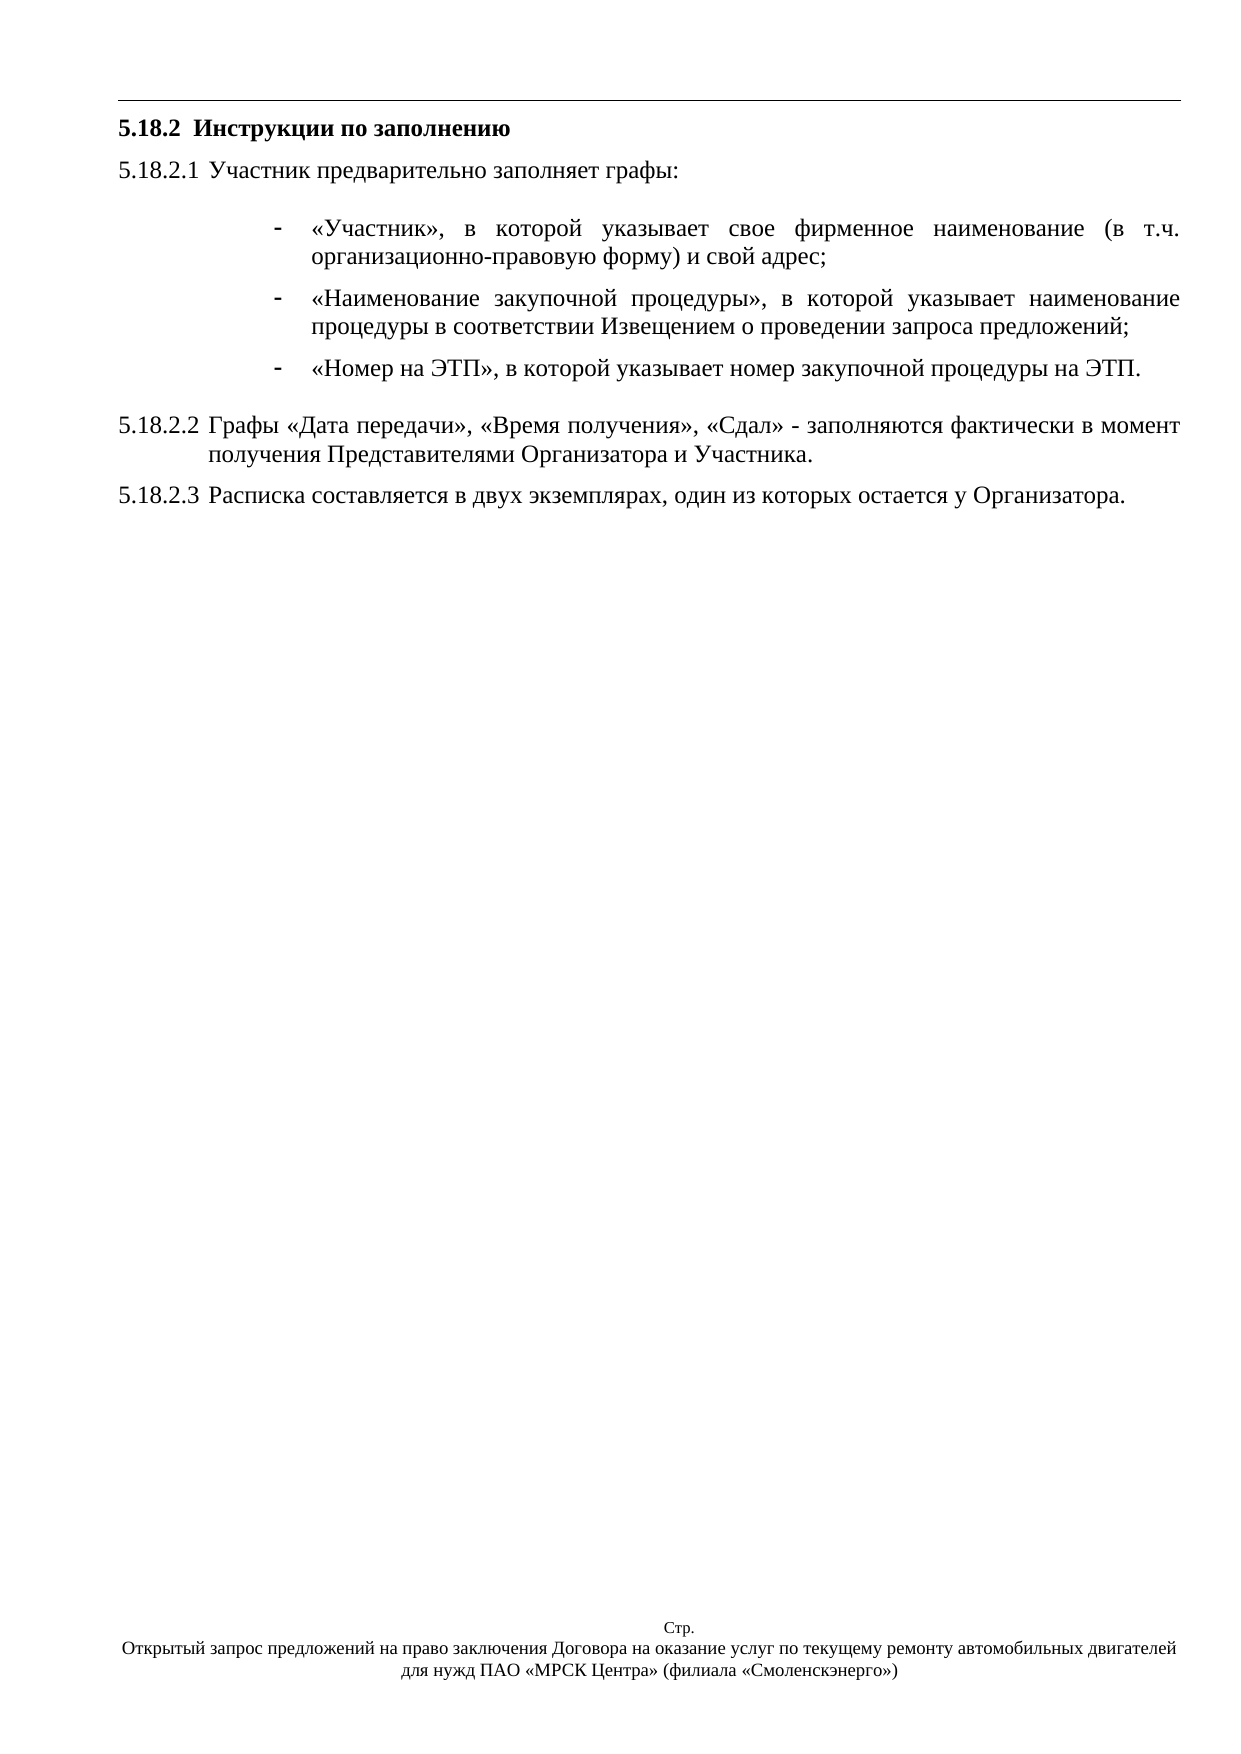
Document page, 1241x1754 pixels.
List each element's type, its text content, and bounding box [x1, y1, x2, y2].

list Расписка составляется в двух экземплярах, один из которых остается у Организатора. [118, 481, 1181, 509]
list «Номер на ЭТП», в которой указывает номер закупочной процедуры на ЭТП. [274, 353, 1181, 381]
list Участник предварительно заполняет графы: [118, 155, 1181, 183]
list «Участник», в которой указывает свое фирменное наименование (в т.ч. организационно-правовую форму) и свой адрес; [274, 213, 1181, 270]
subtitle Инструкции по заполнению [118, 113, 1181, 142]
list «Наименование закупочной процедуры», в которой указывает наименование процедуры в соответствии Извещением о проведении запроса предложений; [274, 283, 1181, 340]
list Графы «Дата передачи», «Время получения», «Сдал» - заполняются фактически в момент получения Представителями Организатора и Участника. [118, 411, 1181, 468]
